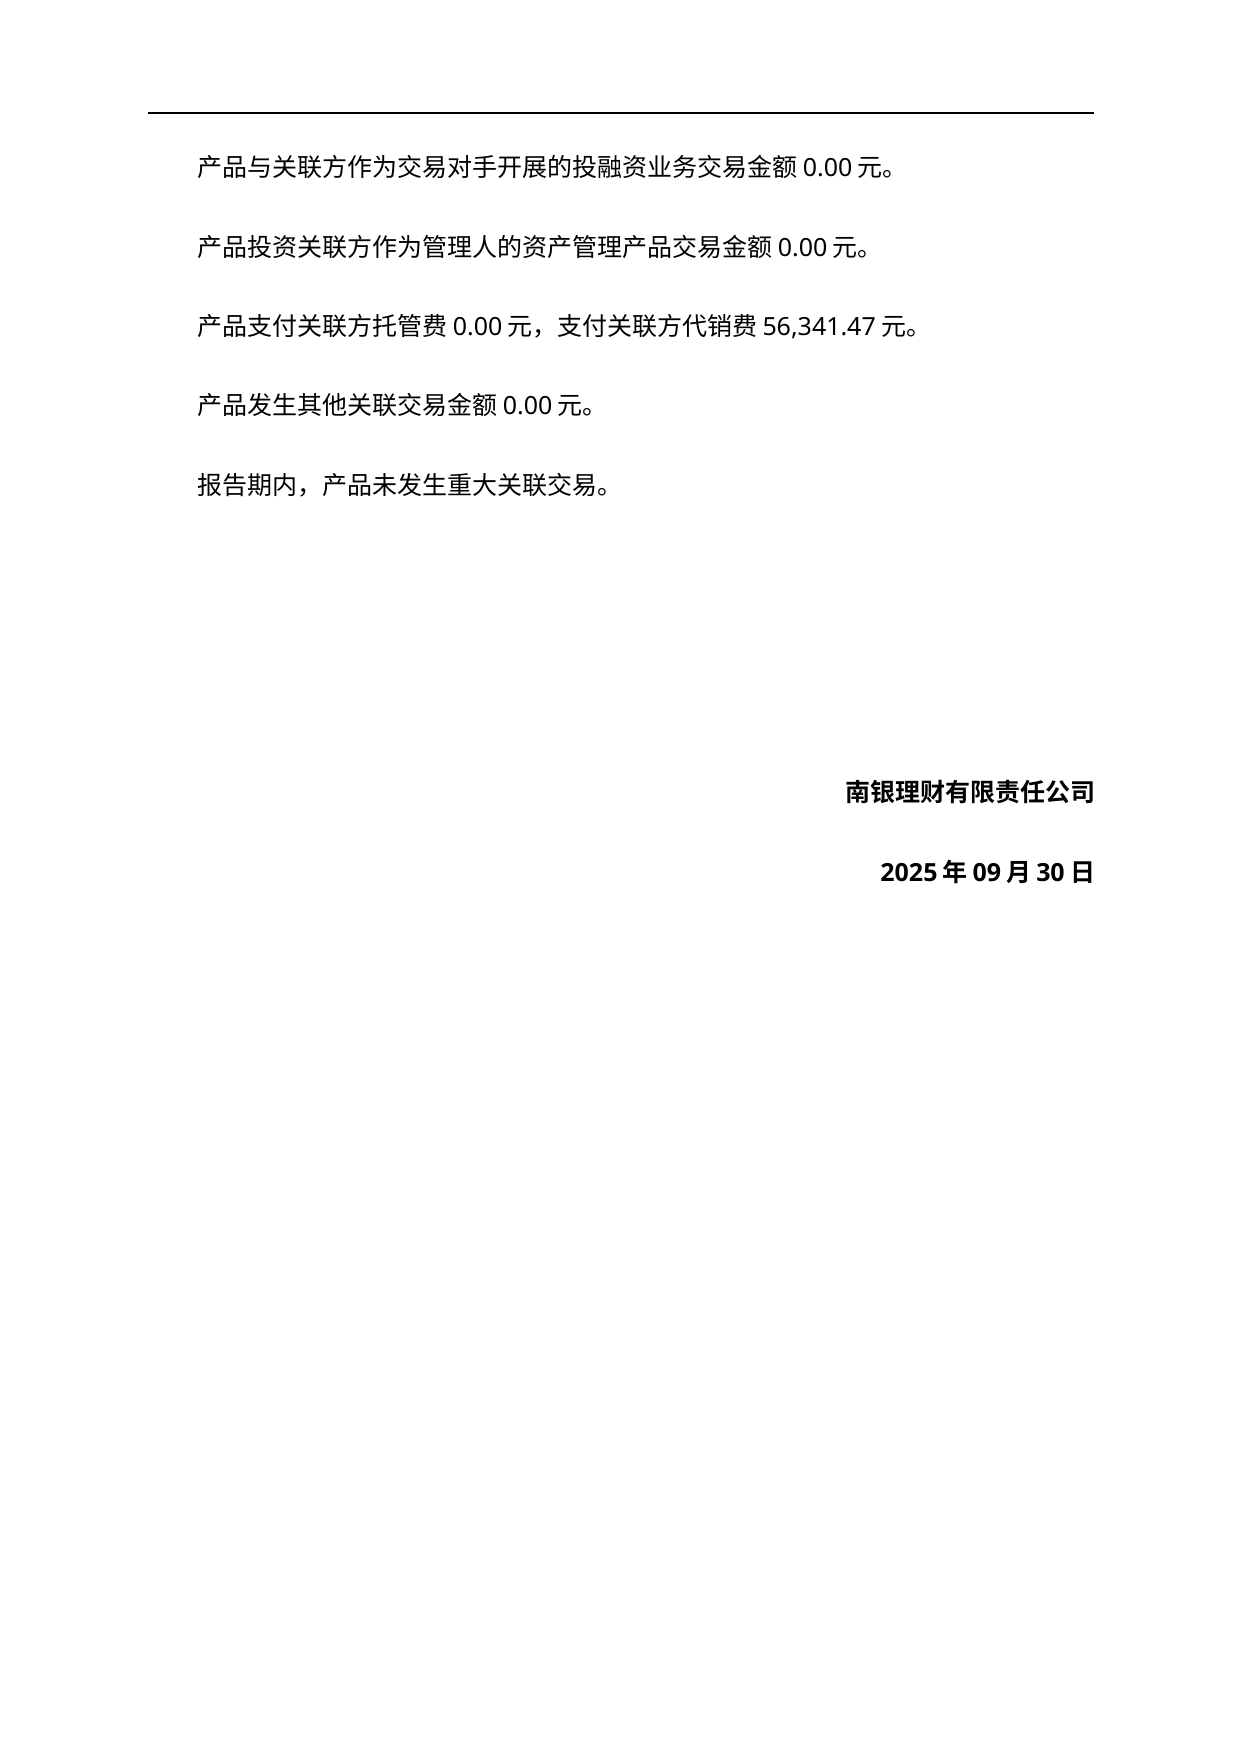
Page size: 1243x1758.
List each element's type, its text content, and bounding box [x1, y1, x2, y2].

text 2025年09月30日 [148, 852, 1094, 888]
text 产品发生其他关联交易金额0.00元。 [148, 386, 1094, 422]
text 南银理财有限责任公司 [148, 773, 1094, 809]
text 报告期内，产品未发生重大关联交易。 [148, 465, 1094, 501]
text 产品投资关联方作为管理人的资产管理产品交易金额0.00元。 [148, 227, 1094, 263]
text 产品与关联方作为交易对手开展的投融资业务交易金额0.00元。 [148, 148, 1094, 184]
text 产品支付关联方托管费0.00元，支付关联方代销费56,341.47元。 [148, 306, 1094, 343]
